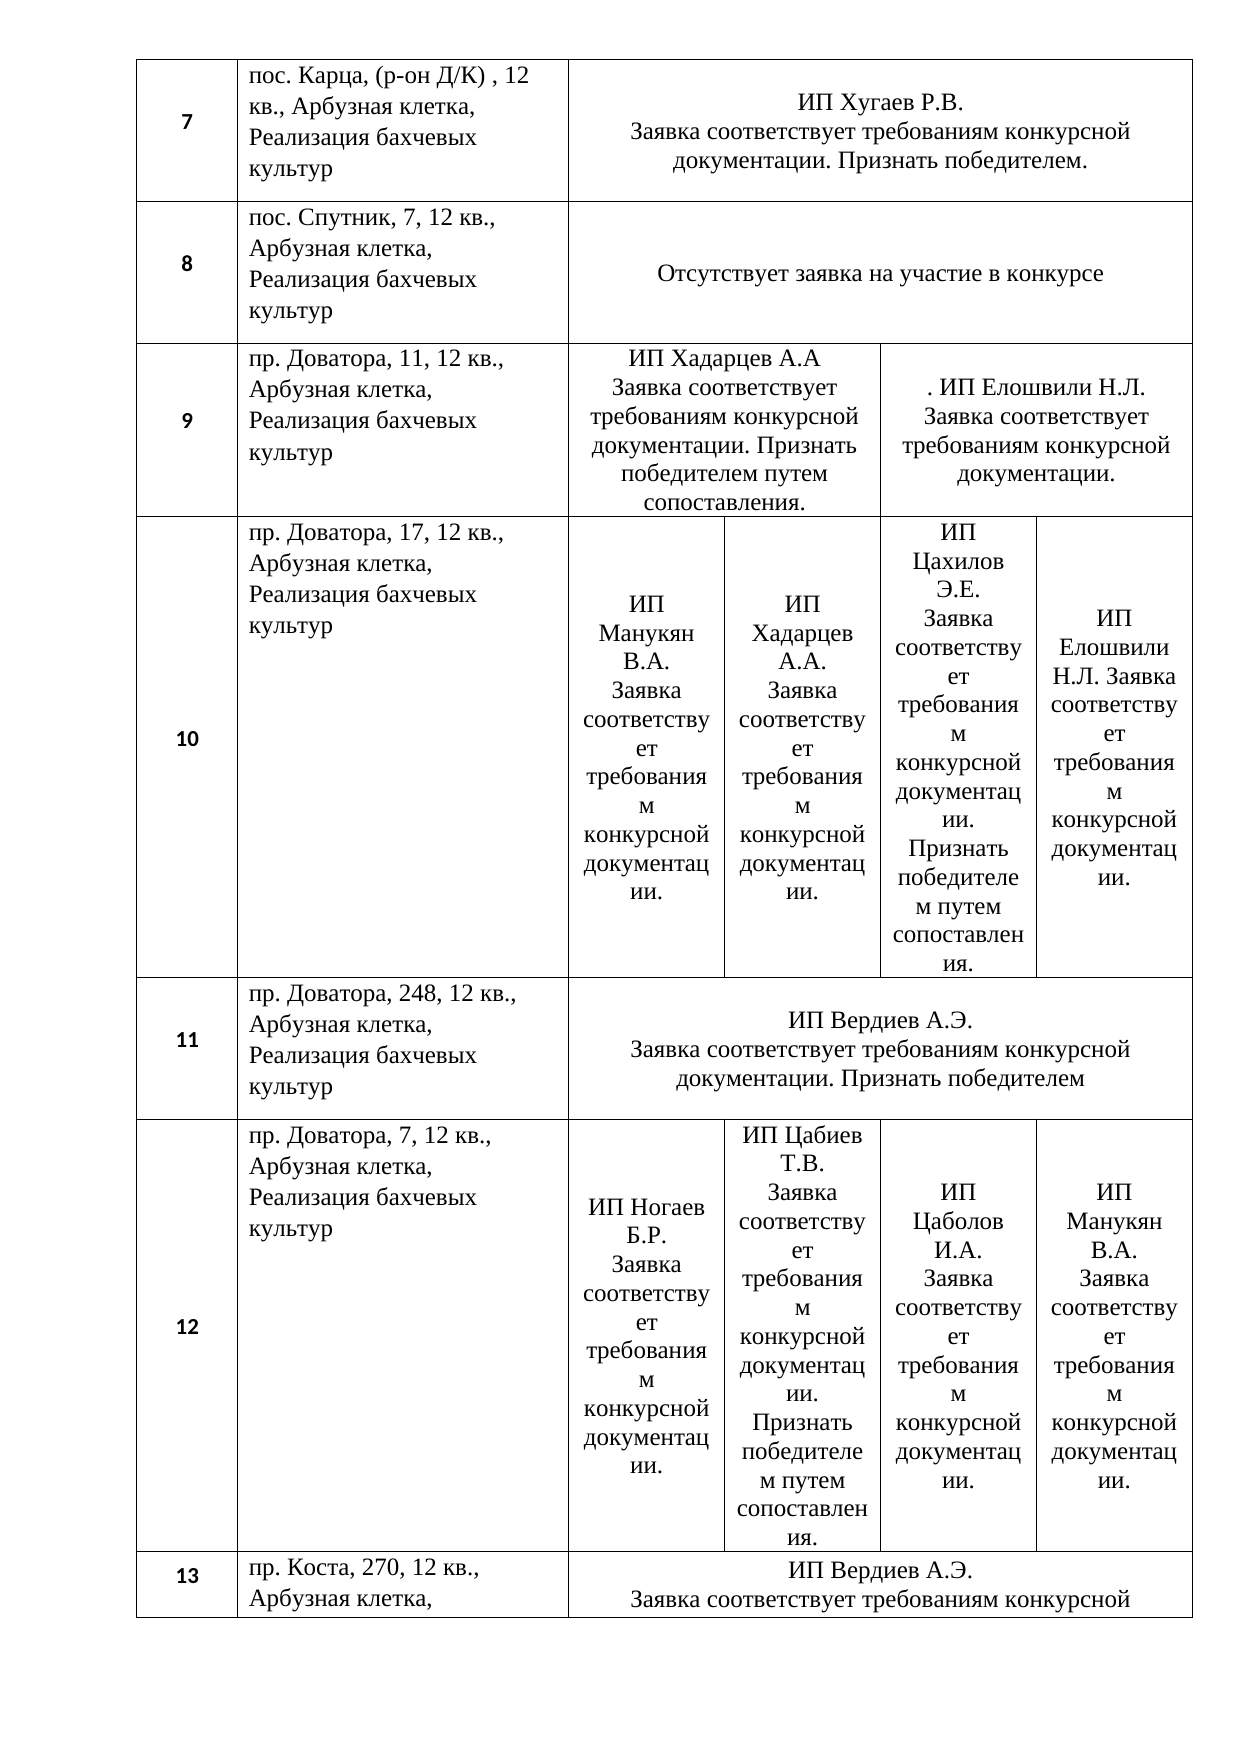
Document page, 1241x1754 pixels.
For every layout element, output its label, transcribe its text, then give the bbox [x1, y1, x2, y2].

table_cell пос. Спутник, 7, 12 кв., Арбузная клетка, Реализация бахчевых культур [238, 202, 568, 342]
table_cell 10 [137, 517, 237, 977]
table_cell Отсутствует заявка на участие в конкурсе [569, 202, 1192, 342]
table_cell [569, 1552, 1192, 1617]
table_cell пос. Карца, (р-он Д/К) , 12 кв., Арбузная клетка, Реализация бахчевых культур [238, 60, 568, 201]
table_cell 8 [137, 202, 237, 342]
table_cell ИП Вердиев А.Э. Заявка соответствует требованиям конкурсной документации. Признать победителем [569, 978, 1192, 1119]
table_cell ИП Елошвили Н.Л. Заявка соответствует требованиям конкурсной документации. [1037, 517, 1192, 977]
table_cell ИП Хугаев Р.В. Заявка соответствует требованиям конкурсной документации. Признать победителем. [569, 60, 1192, 201]
table_cell 9 [137, 344, 237, 516]
table_cell . ИП Елошвили Н.Л. Заявка соответствует требованиям конкурсной документации. [881, 344, 1192, 516]
table_cell пр. Доватора, 17, 12 кв., Арбузная клетка, Реализация бахчевых культур [238, 517, 568, 977]
table_cell ИП Манукян В.А. Заявка соответствует требованиям конкурсной документации. [569, 517, 724, 977]
table_cell ИП Ногаев Б.Р. Заявка соответствует требованиям конкурсной документации. [569, 1120, 724, 1551]
table_cell 11 [137, 978, 237, 1119]
table_cell пр. Доватора, 11, 12 кв., Арбузная клетка, Реализация бахчевых культур [238, 344, 568, 516]
table_cell пр. Доватора, 7, 12 кв., Арбузная клетка, Реализация бахчевых культур [238, 1120, 568, 1551]
table_cell ИП Цахилов Э.Е. Заявка соответствует требованиям конкурсной документации. Признать победителем путем сопоставления. [881, 517, 1036, 977]
table_cell ИП Манукян В.А. Заявка соответствует требованиям конкурсной документации. [1037, 1120, 1192, 1551]
table_cell 12 [137, 1120, 237, 1551]
table_cell ИП Цаболов И.А. Заявка соответствует требованиям конкурсной документации. [881, 1120, 1036, 1551]
table_cell ИП Хадарцев А.А Заявка соответствует требованиям конкурсной документации. Признать победителем путем сопоставления. [569, 344, 880, 516]
table_cell пр. Доватора, 248, 12 кв., Арбузная клетка, Реализация бахчевых культур [238, 978, 568, 1119]
table_cell 13 [137, 1552, 237, 1617]
table_cell ИП Цабиев Т.В. Заявка соответствует требованиям конкурсной документации. Признать победителем путем сопоставления. [725, 1120, 880, 1551]
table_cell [238, 1552, 568, 1617]
table_cell ИП Хадарцев А.А. Заявка соответствует требованиям конкурсной документации. [725, 517, 880, 977]
table_cell 7 [137, 60, 237, 201]
